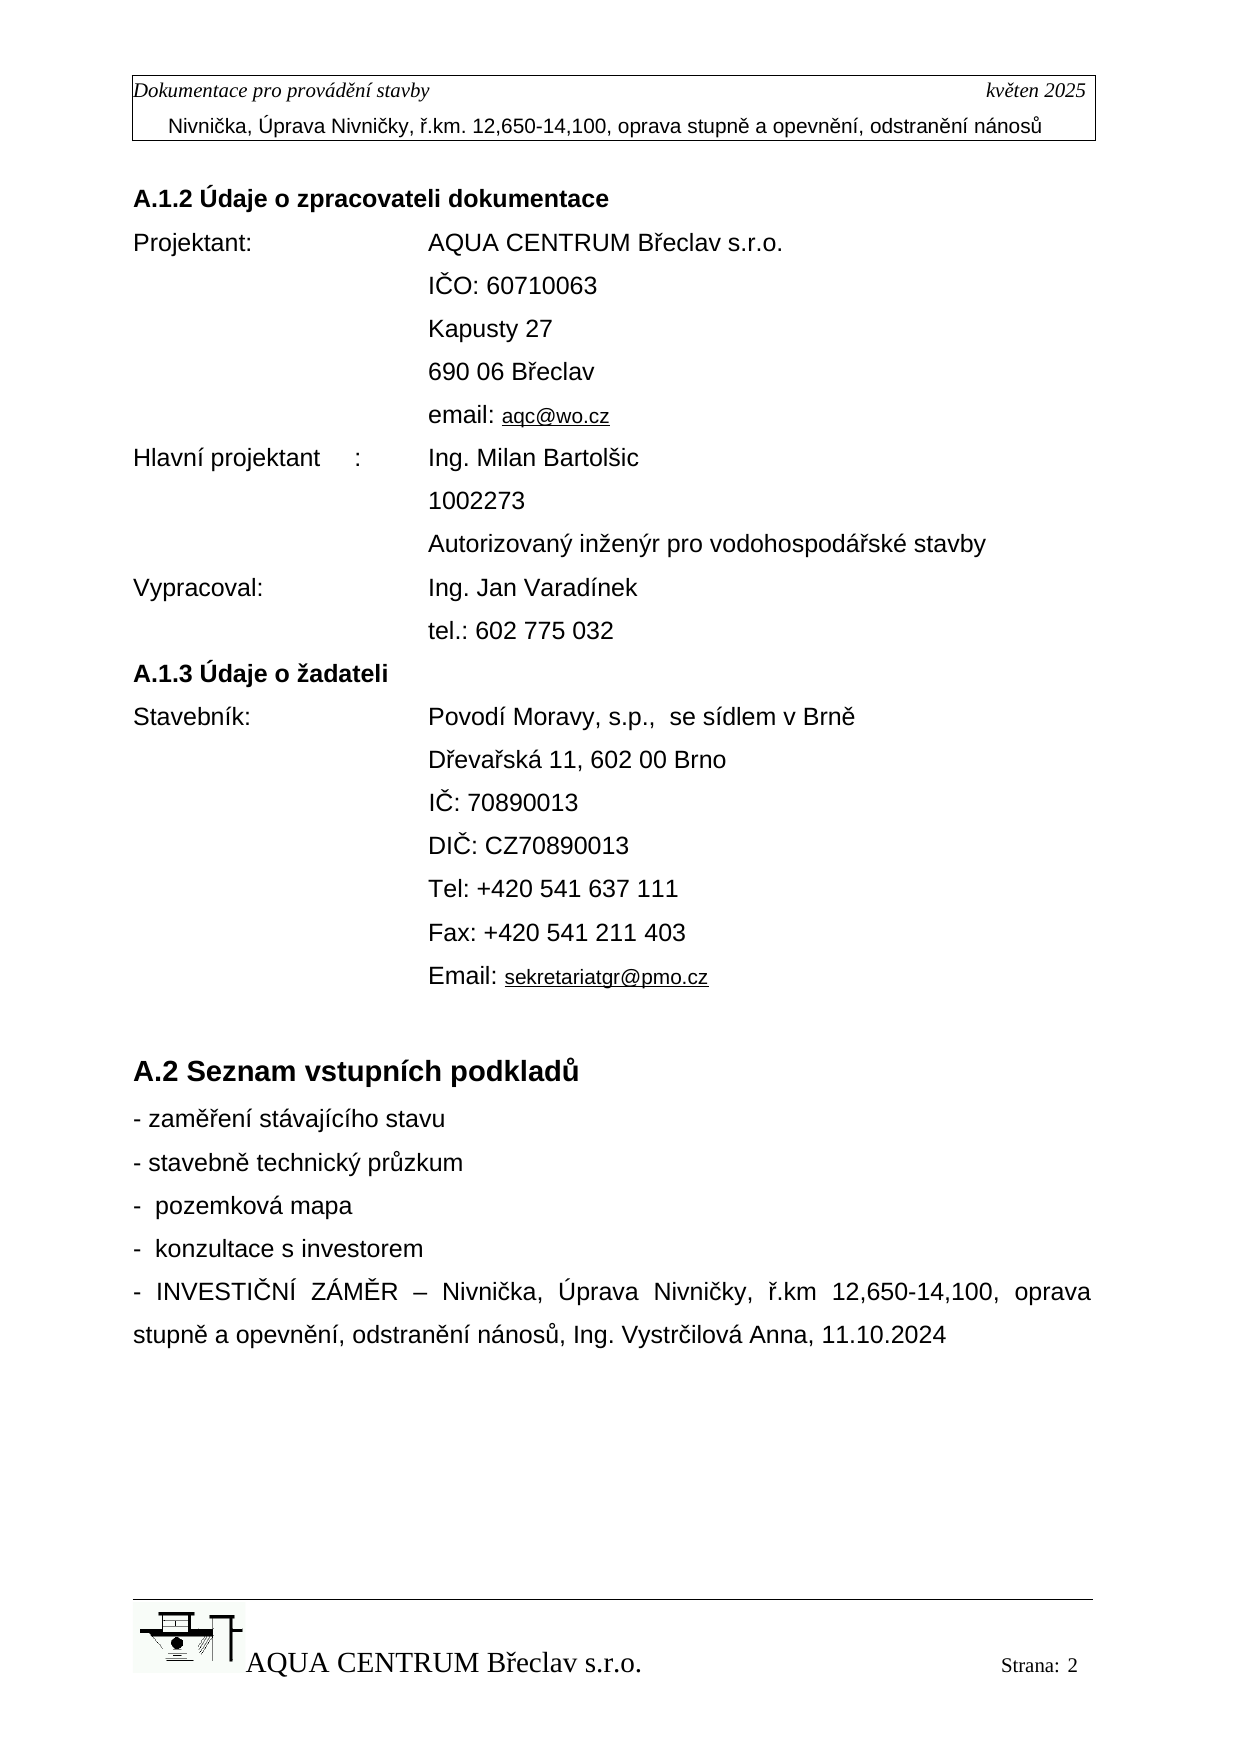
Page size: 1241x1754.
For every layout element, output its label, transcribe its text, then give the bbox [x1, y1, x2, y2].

text A.2 Seznam vstupních podkladů [133, 1054, 1093, 1088]
text - pozemková mapa [133, 1191, 1093, 1219]
text Hlavní projektant : Ing. Milan Bartolšic [133, 443, 1093, 472]
text - zaměření stávajícího stavu [133, 1104, 1093, 1133]
text - INVESTIČNÍ ZÁMĚR – Nivnička, Úprava Nivničky, ř.km 12,650-14,100, oprava stupně a opevnění, odstranění nánosů, Ing. Vystrčilová Anna, 11.10.2024 [133, 1277, 1093, 1349]
subtitle Kapusty 27 [133, 314, 1093, 342]
text A.1.2 Údaje o zpracovateli dokumentace [133, 184, 1093, 213]
text - stavebně technický průzkum [133, 1147, 1093, 1176]
text A.1.3 Údaje o žadateli [133, 659, 1093, 687]
text IČO: 60710063 [133, 271, 1093, 299]
text 1002273 [133, 486, 1093, 515]
text - konzultace s investorem [133, 1234, 1093, 1262]
text Autorizovaný inženýr pro vodohospodářské stavby [133, 529, 1093, 558]
text 690 06 Břeclav [133, 357, 1093, 386]
text Email: sekretariatgr@pmo.cz [133, 961, 1093, 989]
text Vypracoval: Ing. Jan Varadínek [133, 572, 1093, 601]
picture [132, 1602, 246, 1673]
text Projektant: AQUA CENTRUM Břeclav s.r.o. [133, 227, 1093, 256]
text Dřevařská 11, 602 00 Brno [354, 745, 1093, 774]
text tel.: 602 775 032 [133, 616, 1093, 644]
text email: aqc@wo.cz [133, 400, 1093, 429]
text Stavebník: Povodí Moravy, s.p., se sídlem v Brně [133, 702, 1093, 731]
text IČ: 70890013 DIČ: CZ70890013 Tel: +420 541 637 111 Fax: +420 541 211 403 [428, 788, 1093, 946]
